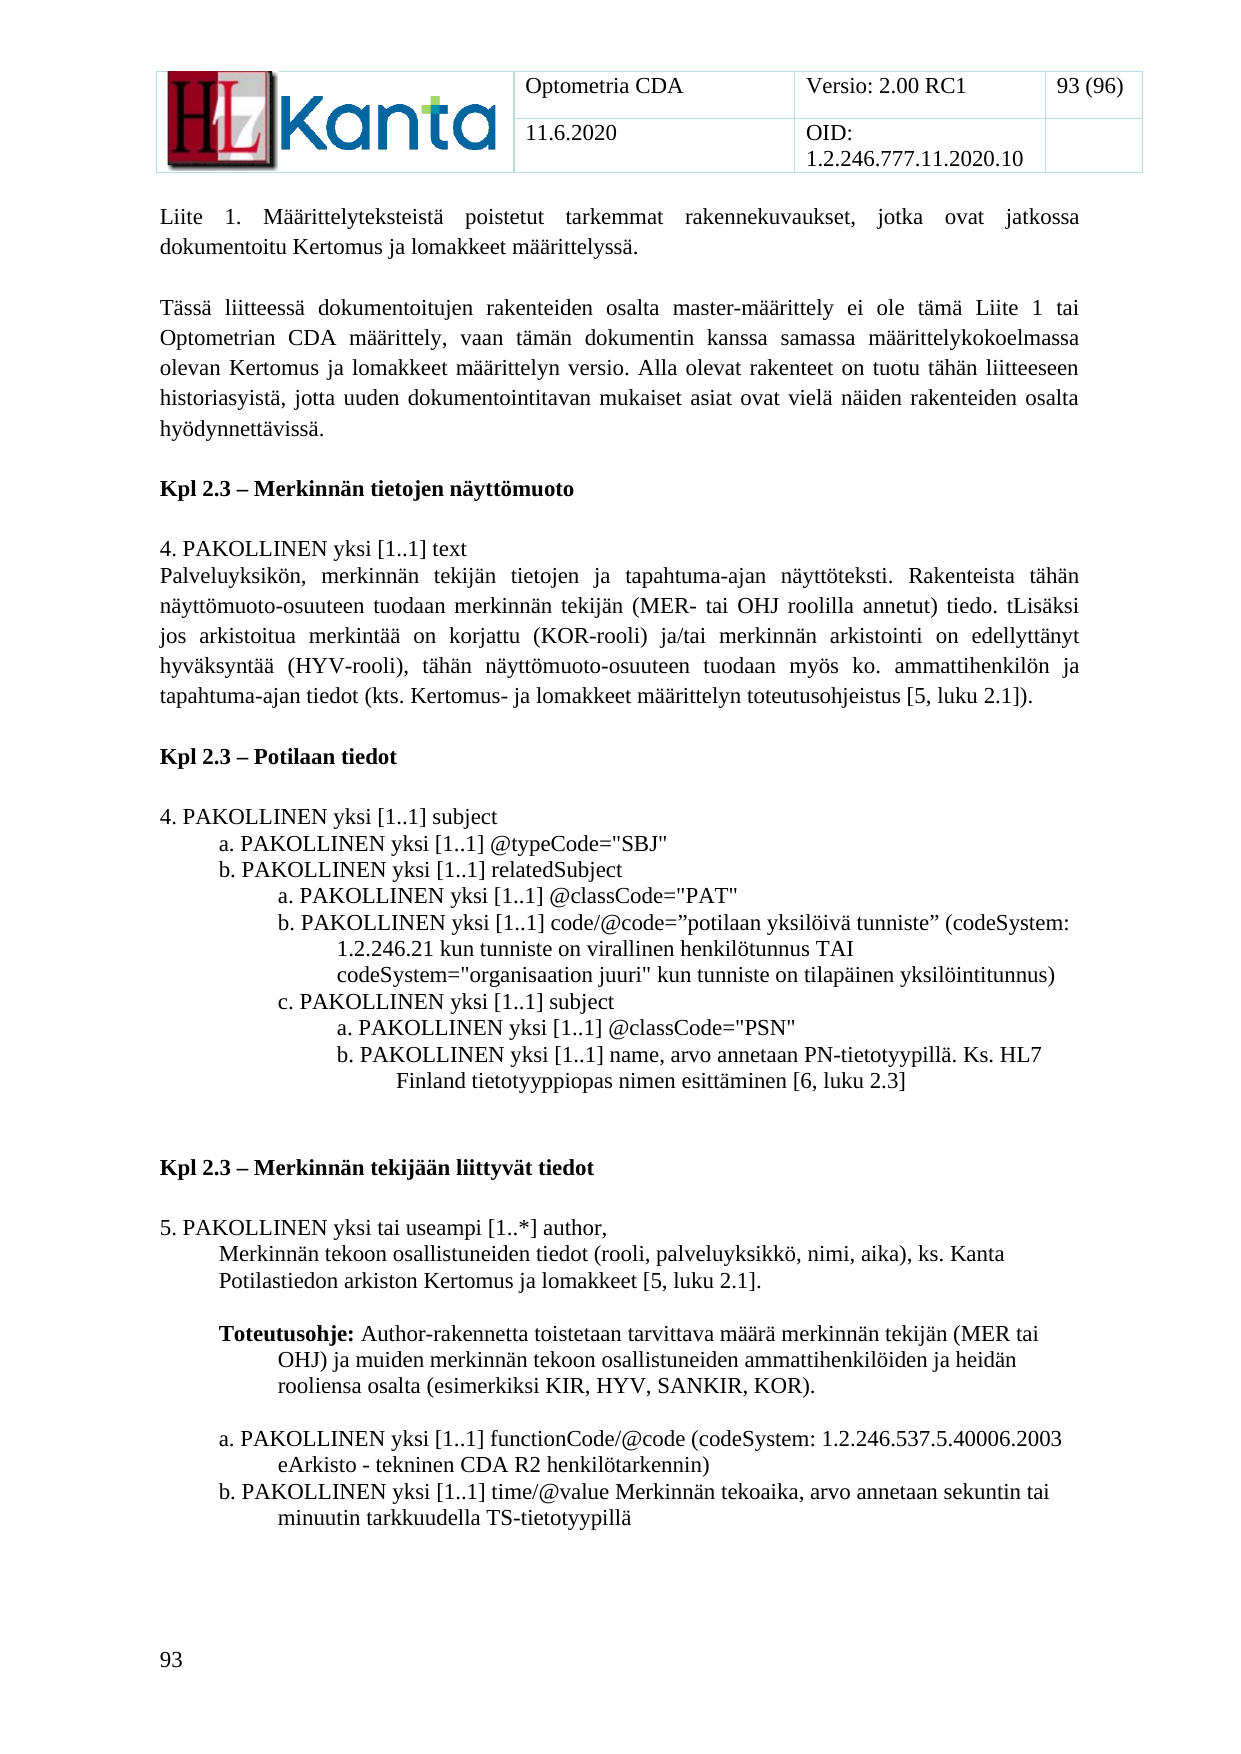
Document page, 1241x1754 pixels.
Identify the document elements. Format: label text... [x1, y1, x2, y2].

text Kpl 2.3 – Merkinnän tietojen näyttömuoto [159, 475, 1081, 501]
text b. PAKOLLINEN yksi [1..1] relatedSubject [218, 856, 1081, 882]
text 4. PAKOLLINEN yksi [1..1] subject [159, 803, 1081, 830]
picture [167, 71, 279, 171]
text a. PAKOLLINEN yksi [1..1] @classCode="PSN" [337, 1014, 1081, 1041]
text 5. PAKOLLINEN yksi tai useampi [1..*] author, Merkinnän tekoon osallistuneiden tiedot (rooli, palveluyksikkö, nimi, aika), ks. Kanta Potilastiedon arkiston Kertomus ja lomakkeet [5, luku 2.1]. [159, 1214, 1081, 1293]
text Toteutusohje: Author-rakennetta toistetaan tarvittava määrä merkinnän tekijän (MER tai OHJ) ja muiden merkinnän tekoon osallistuneiden ammattihenkilöiden ja heidän rooliensa osalta (esimerkiksi KIR, HYV, SANKIR, KOR). [218, 1319, 1081, 1399]
text a. PAKOLLINEN yksi [1..1] @typeCode="SBJ" [218, 830, 1081, 856]
text 4. PAKOLLINEN yksi [1..1] text [159, 535, 1081, 562]
text Kpl 2.3 – Potilaan tiedot [159, 743, 1081, 769]
text a. PAKOLLINEN yksi [1..1] functionCode/@code (codeSystem: 1.2.246.537.5.40006.2003 eArkisto - tekninen CDA R2 henkilötarkennin) [218, 1425, 1081, 1478]
text Tässä liitteessä dokumentoitujen rakenteiden osalta master-määrittely ei ole tämä Liite 1 tai Optometrian CDA määrittely, vaan tämän dokumentin kanssa samassa määrittelykokoelmassa olevan Kertomus ja lomakkeet määrittelyn versio. Alla olevat rakenteet on tuotu tähän liitteeseen historiasyistä, jotta uuden dokumentointitavan mukaiset asiat ovat vielä näiden rakenteiden osalta hyödynnettävissä. [159, 294, 1081, 441]
text Liite 1. Määrittelyteksteistä poistetut tarkemmat rakennekuvaukset, jotka ovat jatkossa dokumentoitu Kertomus ja lomakkeet määrittelyssä. [159, 203, 1081, 260]
text Kpl 2.3 – Merkinnän tekijään liittyvät tiedot [159, 1154, 1081, 1180]
picture [281, 96, 496, 150]
text b. PAKOLLINEN yksi [1..1] name, arvo annetaan PN-tietotyypillä. Ks. HL7 Finland tietotyyppiopas nimen esittäminen [6, luku 2.3] [337, 1041, 1081, 1093]
text c. PAKOLLINEN yksi [1..1] subject [278, 988, 1081, 1014]
text b. PAKOLLINEN yksi [1..1] code/@code=”potilaan yksilöivä tunniste” (codeSystem: 1.2.246.21 kun tunniste on virallinen henkilötunnus TAI codeSystem="organisaation juuri" kun tunniste on tilapäinen yksilöintitunnus) [278, 909, 1081, 988]
text Palveluyksikön, merkinnän tekijän tietojen ja tapahtuma-ajan näyttöteksti. Rakenteista tähän näyttömuoto-osuuteen tuodaan merkinnän tekijän (MER- tai OHJ roolilla annetut) tiedo. tLisäksi jos arkistoitua merkintää on korjattu (KOR-rooli) ja/tai merkinnän arkistointi on edellyttänyt hyväksyntää (HYV-rooli), tähän näyttömuoto-osuuteen tuodaan myös ko. ammattihenkilön ja tapahtuma-ajan tiedot (kts. Kertomus- ja lomakkeet määrittelyn toteutusohjeistus [5, luku 2.1]). [159, 562, 1081, 709]
text b. PAKOLLINEN yksi [1..1] time/@value Merkinnän tekoaika, arvo annetaan sekuntin tai minuutin tarkkuudella TS-tietotyypillä [218, 1478, 1081, 1530]
text a. PAKOLLINEN yksi [1..1] @classCode="PAT" [278, 882, 1081, 909]
